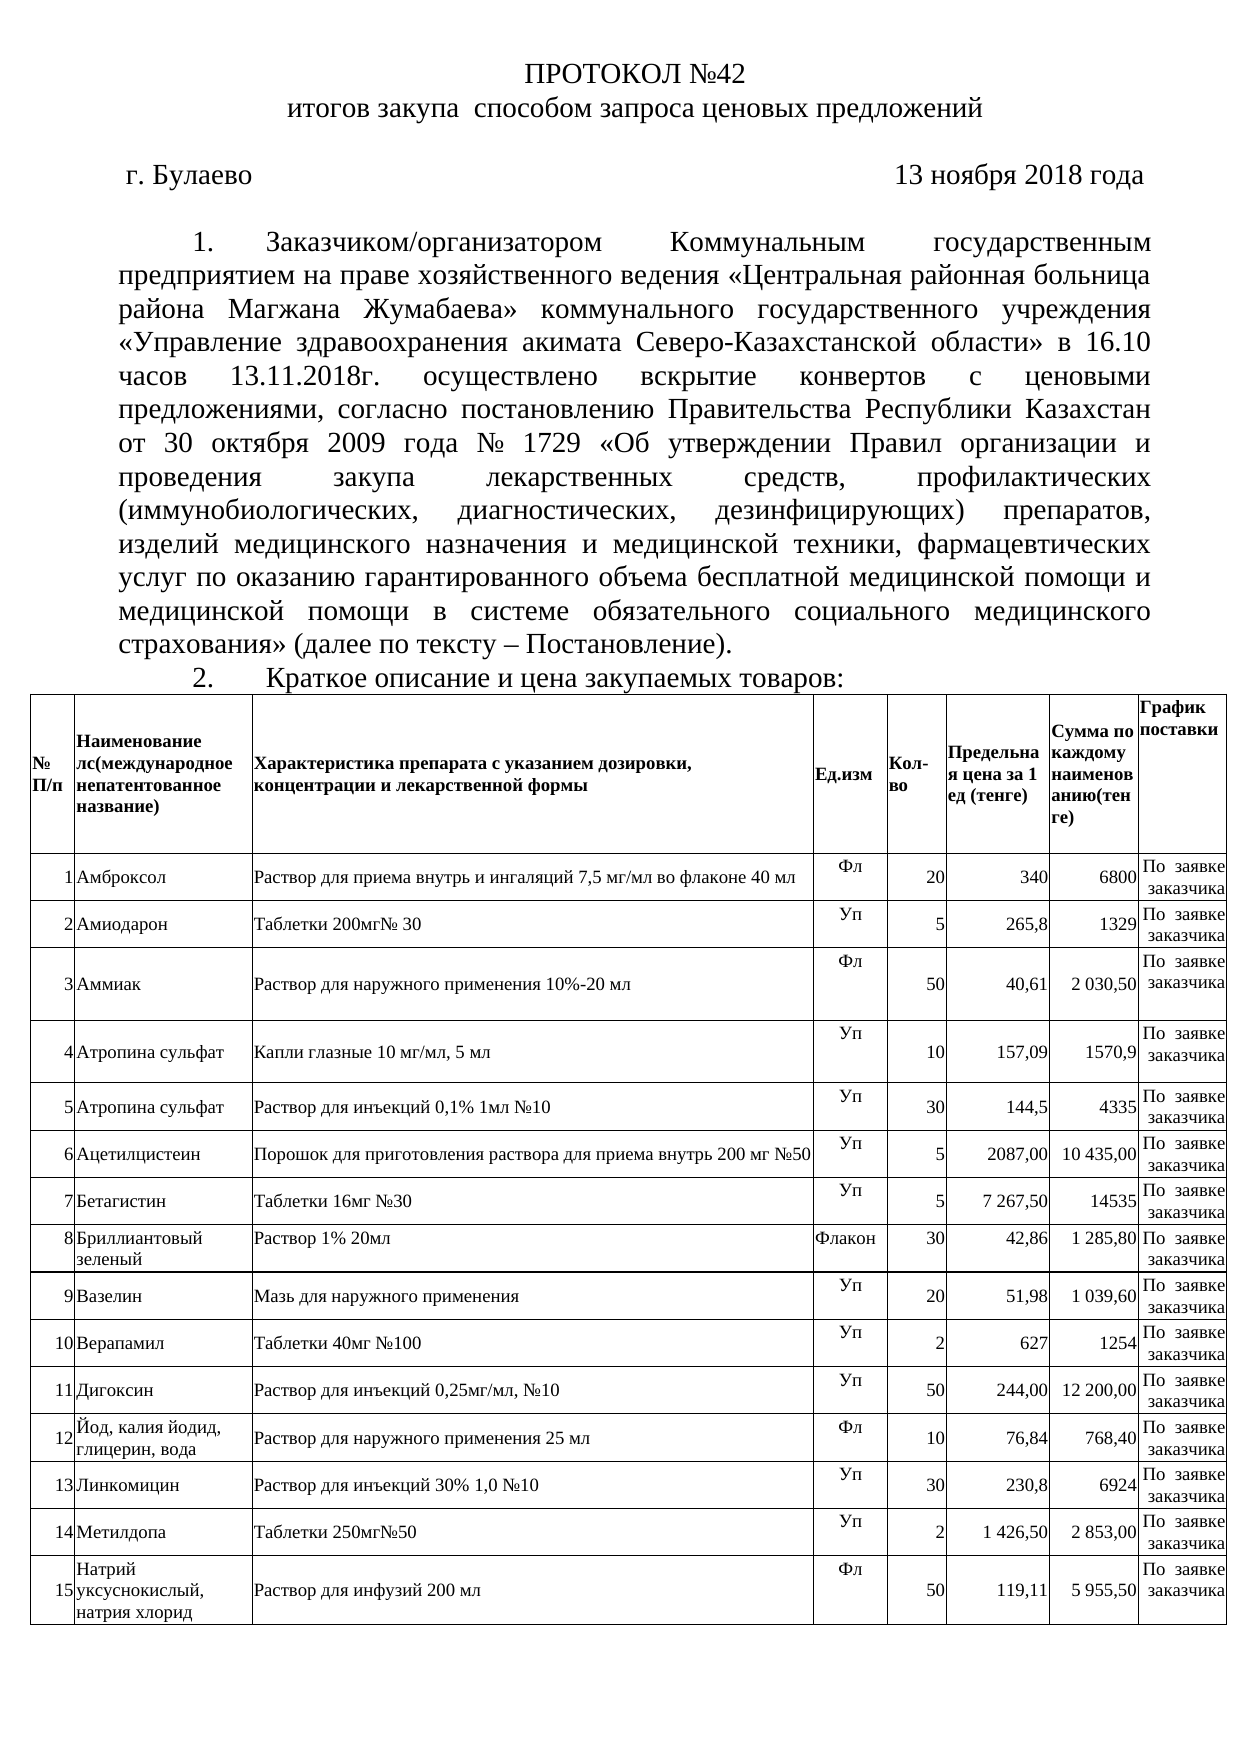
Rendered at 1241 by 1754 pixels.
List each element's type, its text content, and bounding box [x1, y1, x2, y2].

table_cell Таблетки 16мг №30 [253, 1178, 813, 1224]
table_cell Фл [814, 854, 887, 900]
table_cell По заявке заказчика [1139, 1131, 1226, 1177]
text Протокол №42 [118, 56, 1152, 90]
table_cell 40,61 [947, 948, 1049, 1020]
table_cell 2 853,00 [1050, 1509, 1138, 1555]
table_header Сумма по каждому наименованию(тенге) [1050, 695, 1138, 852]
table_cell Йод, калия йодид, глицерин, вода [75, 1414, 252, 1461]
table_cell 14 [31, 1509, 74, 1555]
table_cell По заявке заказчика [1139, 1367, 1226, 1413]
table_cell 11 [31, 1367, 74, 1413]
table_cell По заявке заказчика [1139, 1178, 1226, 1224]
table_cell Уп [814, 1131, 887, 1177]
table_cell 119,11 [947, 1556, 1049, 1624]
table_cell 30 [888, 1083, 946, 1129]
table_cell Уп [814, 901, 887, 947]
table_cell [75, 1556, 252, 1624]
table_cell Таблетки 200мг№ 30 [253, 901, 813, 947]
table_cell 2 [888, 1320, 946, 1366]
table_cell 10 [31, 1320, 74, 1366]
table_cell По заявке заказчика [1139, 1273, 1226, 1319]
table_header Кол-во [888, 695, 946, 852]
list Краткое описание и цена закупаемых товаров: [118, 660, 1152, 693]
table_cell 30 [888, 1462, 946, 1508]
table_cell Уп [814, 1273, 887, 1319]
table_cell 1570,9 [1050, 1021, 1138, 1082]
table_cell 4 [31, 1021, 74, 1082]
table_cell 5 [31, 1083, 74, 1129]
list Заказчиком/организатором Коммунальным государственным предприятием на праве хозяйственного ведения «Центральная районная больница района Магжана Жумабаева» коммунального государственного учреждения «Управление здравоохранения акимата Северо-Казахстанской области» в 16.10 часов 13.11.2018г. осуществлено вскрытие конвертов с ценовыми предложениями, согласно постановлению Правительства Республики Казахстан от 30 октября 2009 года № 1729 «Об утверждении Правил организации и проведения закупа лекарственных средств, профилактических (иммунобиологических, диагностических, дезинфицирующих) препаратов, изделий медицинского назначения и медицинской техники, фармацевтических услуг по оказанию гарантированного объема бесплатной медицинской помощи и медицинской помощи в системе обязательного социального медицинского страхования» (далее по тексту – Постановление). [118, 224, 1152, 660]
table_cell 8 [31, 1225, 74, 1271]
table_cell 2087,00 [947, 1131, 1049, 1177]
table_cell По заявке заказчика [1139, 1021, 1226, 1082]
table_cell Раствор для наружного применения 10%-20 мл [253, 948, 813, 1020]
table_cell Атропина сульфат [75, 1083, 252, 1129]
table_cell 2 [888, 1509, 946, 1555]
table_cell По заявке заказчика [1139, 901, 1226, 947]
table_cell Уп [814, 1509, 887, 1555]
table_cell По заявке заказчика [1139, 1509, 1226, 1555]
table_cell 1 039,60 [1050, 1273, 1138, 1319]
table_cell Фл [814, 948, 887, 1020]
table_header Ед.изм [814, 695, 887, 852]
table_cell Вазелин [75, 1273, 252, 1319]
table_cell Таблетки 250мг№50 [253, 1509, 813, 1555]
table_cell 5 [888, 901, 946, 947]
table_cell Уп [814, 1083, 887, 1129]
table_cell 144,5 [947, 1083, 1049, 1129]
table_cell 1329 [1050, 901, 1138, 947]
table_cell 230,8 [947, 1462, 1049, 1508]
table_cell 20 [888, 854, 946, 900]
table_cell Уп [814, 1367, 887, 1413]
table_cell 12 [31, 1414, 74, 1461]
table_cell По заявке заказчика [1139, 1225, 1226, 1271]
table_cell 2 030,50 [1050, 948, 1138, 1020]
table_cell 14535 [1050, 1178, 1138, 1224]
table_cell По заявке заказчика [1139, 854, 1226, 900]
table_cell Аммиак [75, 948, 252, 1020]
table_cell 7 [31, 1178, 74, 1224]
table_cell 10 [888, 1414, 946, 1461]
table_header Наименование лс(международное непатентованное название) [75, 695, 252, 852]
table_cell Раствор для инъекций 0,1% 1мл №10 [253, 1083, 813, 1129]
table_header График поставки [1139, 695, 1226, 852]
table_header Характеристика препарата с указанием дозировки, концентрации и лекарственной формы [253, 695, 813, 852]
table_cell 10 435,00 [1050, 1131, 1138, 1177]
table_cell 5 955,50 [1050, 1556, 1138, 1624]
table_cell Раствор для наружного применения 25 мл [253, 1414, 813, 1461]
table_cell Таблетки 40мг №100 [253, 1320, 813, 1366]
table_cell 244,00 [947, 1367, 1049, 1413]
table_cell 265,8 [947, 901, 1049, 947]
table_cell По заявке заказчика [1139, 1556, 1226, 1624]
table_cell 7 267,50 [947, 1178, 1049, 1224]
table_cell 1254 [1050, 1320, 1138, 1366]
table_cell Уп [814, 1178, 887, 1224]
table_cell 10 [888, 1021, 946, 1082]
table_cell Флакон [814, 1225, 887, 1271]
table_cell Линкомицин [75, 1462, 252, 1508]
table_cell По заявке заказчика [1139, 948, 1226, 1020]
table_cell Ацетилцистеин [75, 1131, 252, 1177]
table_cell 50 [888, 948, 946, 1020]
table_cell Порошок для приготовления раствора для приема внутрь 200 мг №50 [253, 1131, 813, 1177]
table_cell 20 [888, 1273, 946, 1319]
table_cell Мазь для наружного применения [253, 1273, 813, 1319]
table_cell Верапамил [75, 1320, 252, 1366]
table_cell 51,98 [947, 1273, 1049, 1319]
table_cell Атропина сульфат [75, 1021, 252, 1082]
table_cell 4335 [1050, 1083, 1138, 1129]
table_cell 3 [31, 948, 74, 1020]
text итогов закупа способом запроса ценовых предложений [118, 90, 1152, 123]
table_cell 1 285,80 [1050, 1225, 1138, 1271]
table_cell По заявке заказчика [1139, 1462, 1226, 1508]
text г. Булаево 13 ноября 2018 года [118, 157, 1152, 190]
table_cell 50 [888, 1556, 946, 1624]
table_cell 627 [947, 1320, 1049, 1366]
table_cell Уп [814, 1021, 887, 1082]
table_cell Капли глазные 10 мг/мл, 5 мл [253, 1021, 813, 1082]
table_cell 5 [888, 1131, 946, 1177]
table_header № П/п [31, 695, 74, 852]
table_cell 50 [888, 1367, 946, 1413]
table_cell Амброкcол [75, 854, 252, 900]
table_cell 15 [31, 1556, 74, 1624]
table_cell Бетагистин [75, 1178, 252, 1224]
table_header Предельная цена за 1 ед (тенге) [947, 695, 1049, 852]
table_cell 2 [31, 901, 74, 947]
table_cell 76,84 [947, 1414, 1049, 1461]
table_cell 12 200,00 [1050, 1367, 1138, 1413]
table_cell Уп [814, 1462, 887, 1508]
table_cell 9 [31, 1273, 74, 1319]
table_cell Раствор для приема внутрь и ингаляций 7,5 мг/мл во флаконе 40 мл [253, 854, 813, 900]
table_cell По заявке заказчика [1139, 1414, 1226, 1461]
table_cell 42,86 [947, 1225, 1049, 1271]
table_cell 6 [31, 1131, 74, 1177]
table_cell Бриллиантовый зеленый [75, 1225, 252, 1271]
table_cell 30 [888, 1225, 946, 1271]
table_cell По заявке заказчика [1139, 1083, 1226, 1129]
table_cell Раствор для инъекций 30% 1,0 №10 [253, 1462, 813, 1508]
table_cell Фл [814, 1414, 887, 1461]
table_cell Амиодарон [75, 901, 252, 947]
table_cell Раствор для инъекций 0,25мг/мл, №10 [253, 1367, 813, 1413]
table_cell Метилдопа [75, 1509, 252, 1555]
table_cell Дигоксин [75, 1367, 252, 1413]
table_cell 5 [888, 1178, 946, 1224]
table_cell По заявке заказчика [1139, 1320, 1226, 1366]
table_cell 1 [31, 854, 74, 900]
table_cell Фл [814, 1556, 887, 1624]
table_cell Раствор 1% 20мл [253, 1225, 813, 1271]
table_cell 768,40 [1050, 1414, 1138, 1461]
table_cell 6800 [1050, 854, 1138, 900]
table_cell Раствор для инфузий 200 мл [253, 1556, 813, 1624]
table_cell Уп [814, 1320, 887, 1366]
table_cell 157,09 [947, 1021, 1049, 1082]
table_cell 1 426,50 [947, 1509, 1049, 1555]
table_cell 6924 [1050, 1462, 1138, 1508]
table_cell 13 [31, 1462, 74, 1508]
table_cell 340 [947, 854, 1049, 900]
